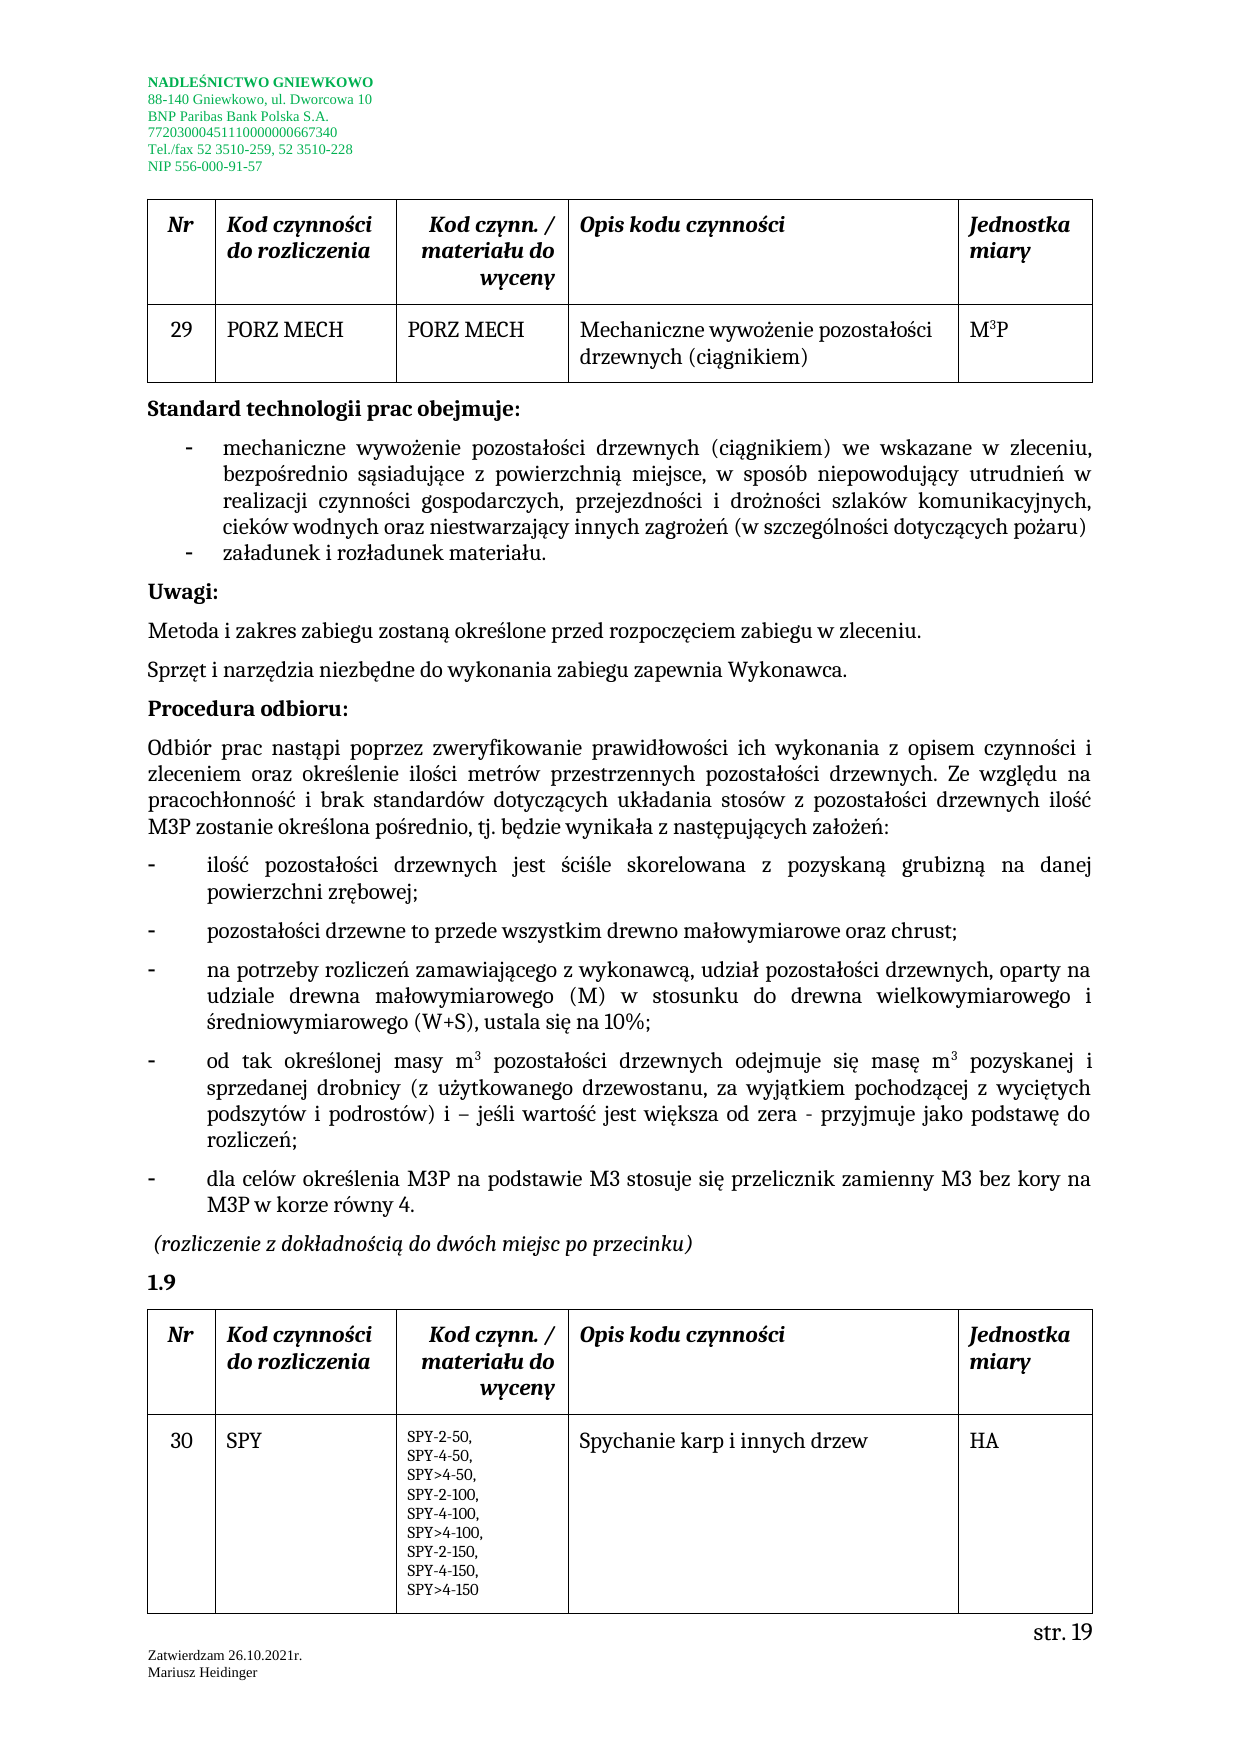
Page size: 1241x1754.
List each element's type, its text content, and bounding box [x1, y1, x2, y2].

list pozostałości drzewne to przede wszystkim drewno małowymiarowe oraz chrust; [148, 917, 1093, 944]
text Standard technologii prac obejmuje: [148, 396, 1093, 422]
list ilość pozostałości drzewnych jest ściśle skorelowana z pozyskaną grubizną na danej powierzchni zrębowej; [148, 852, 1093, 905]
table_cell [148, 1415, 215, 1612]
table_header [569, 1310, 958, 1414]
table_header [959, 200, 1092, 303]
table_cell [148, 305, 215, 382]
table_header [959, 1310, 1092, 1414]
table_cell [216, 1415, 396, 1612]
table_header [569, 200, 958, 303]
text Metoda i zakres zabiegu zostaną określone przed rozpoczęciem zabiegu w zleceniu. [148, 618, 1093, 644]
text 1.9 [148, 1270, 1093, 1296]
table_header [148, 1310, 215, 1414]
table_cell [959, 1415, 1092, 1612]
list załadunek i rozładunek materiału. [185, 540, 1093, 566]
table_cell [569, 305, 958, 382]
text Procedura odbioru: [148, 696, 1093, 722]
text (rozliczenie z dokładnością do dwóch miejsc po przecinku) [148, 1231, 1093, 1257]
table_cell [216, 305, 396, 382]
list mechaniczne wywożenie pozostałości drzewnych (ciągnikiem) we wskazane w zleceniu, bezpośrednio sąsiadujące z powierzchnią miejsce, w sposób niepowodujący utrudnień w realizacji czynności gospodarczych, przejezdności i drożności szlaków komunikacyjnych, cieków wodnych oraz niestwarzający innych zagrożeń (w szczególności dotyczących pożaru) [185, 435, 1093, 540]
text Odbiór prac nastąpi poprzez zweryfikowanie prawidłowości ich wykonania z opisem czynności i zleceniem oraz określenie ilości metrów przestrzennych pozostałości drzewnych. Ze względu na pracochłonność i brak standardów dotyczących układania stosów z pozostałości drzewnych ilość M3P zostanie określona pośrednio, tj. będzie wynikała z następujących założeń: [148, 734, 1093, 840]
text Uwagi: [148, 579, 1093, 605]
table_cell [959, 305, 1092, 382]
list od tak określonej masy m3 pozostałości drzewnych odejmuje się masę m3 pozyskanej i sprzedanej drobnicy (z użytkowanego drzewostanu, za wyjątkiem pochodzącej z wyciętych podszytów i podrostów) i – jeśli wartość jest większa od zera - przyjmuje jako podstawę do rozliczeń; [148, 1048, 1093, 1153]
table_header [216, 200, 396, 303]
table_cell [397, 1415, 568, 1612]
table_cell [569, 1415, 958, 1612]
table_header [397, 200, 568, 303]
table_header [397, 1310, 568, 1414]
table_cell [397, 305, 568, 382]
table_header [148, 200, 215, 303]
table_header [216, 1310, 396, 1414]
list dla celów określenia M3P na podstawie M3 stosuje się przelicznik zamienny M3 bez kory na M3P w korze równy 4. [148, 1166, 1093, 1218]
text Sprzęt i narzędzia niezbędne do wykonania zabiegu zapewnia Wykonawca. [148, 657, 1093, 683]
list na potrzeby rozliczeń zamawiającego z wykonawcą, udział pozostałości drzewnych, oparty na udziale drewna małowymiarowego (M) w stosunku do drewna wielkowymiarowego i średniowymiarowego (W+S), ustala się na 10%; [148, 956, 1093, 1035]
